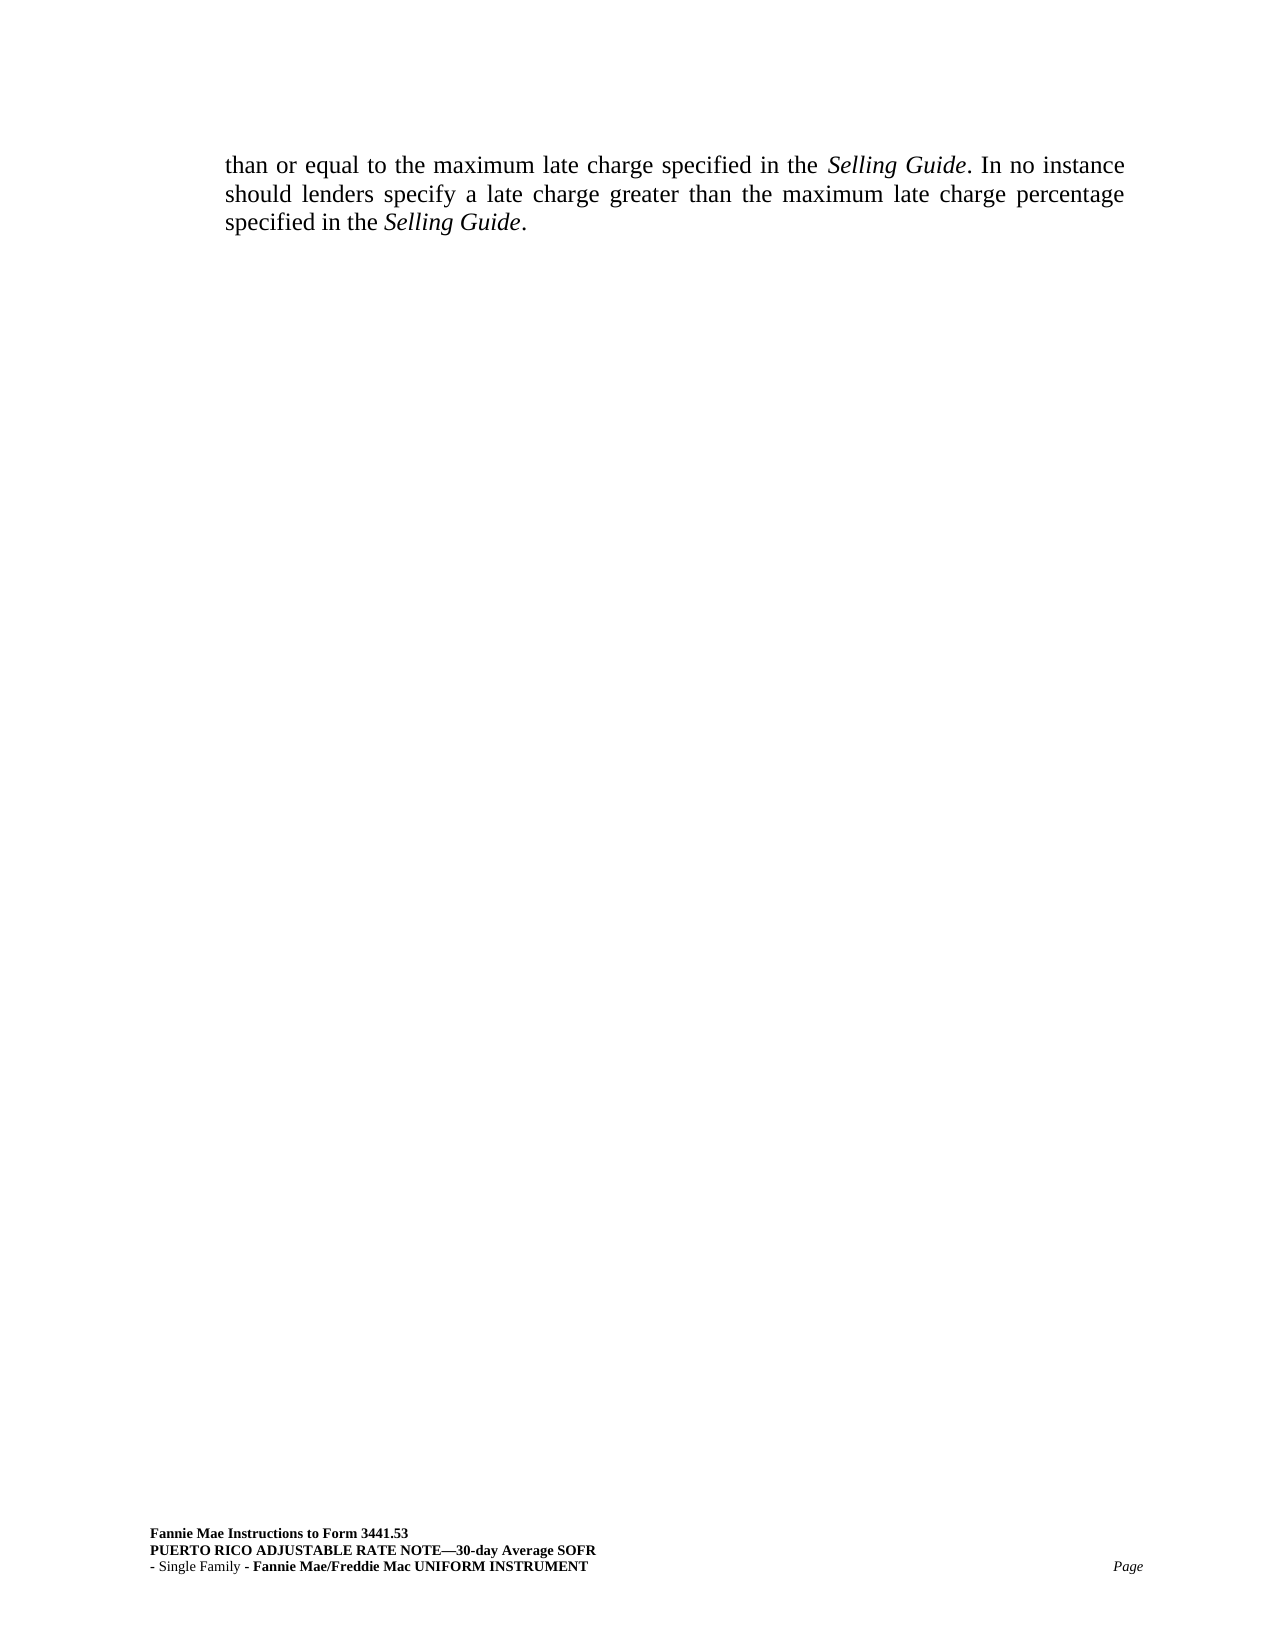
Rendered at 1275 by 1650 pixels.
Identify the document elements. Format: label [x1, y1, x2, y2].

list [187, 150, 1125, 236]
